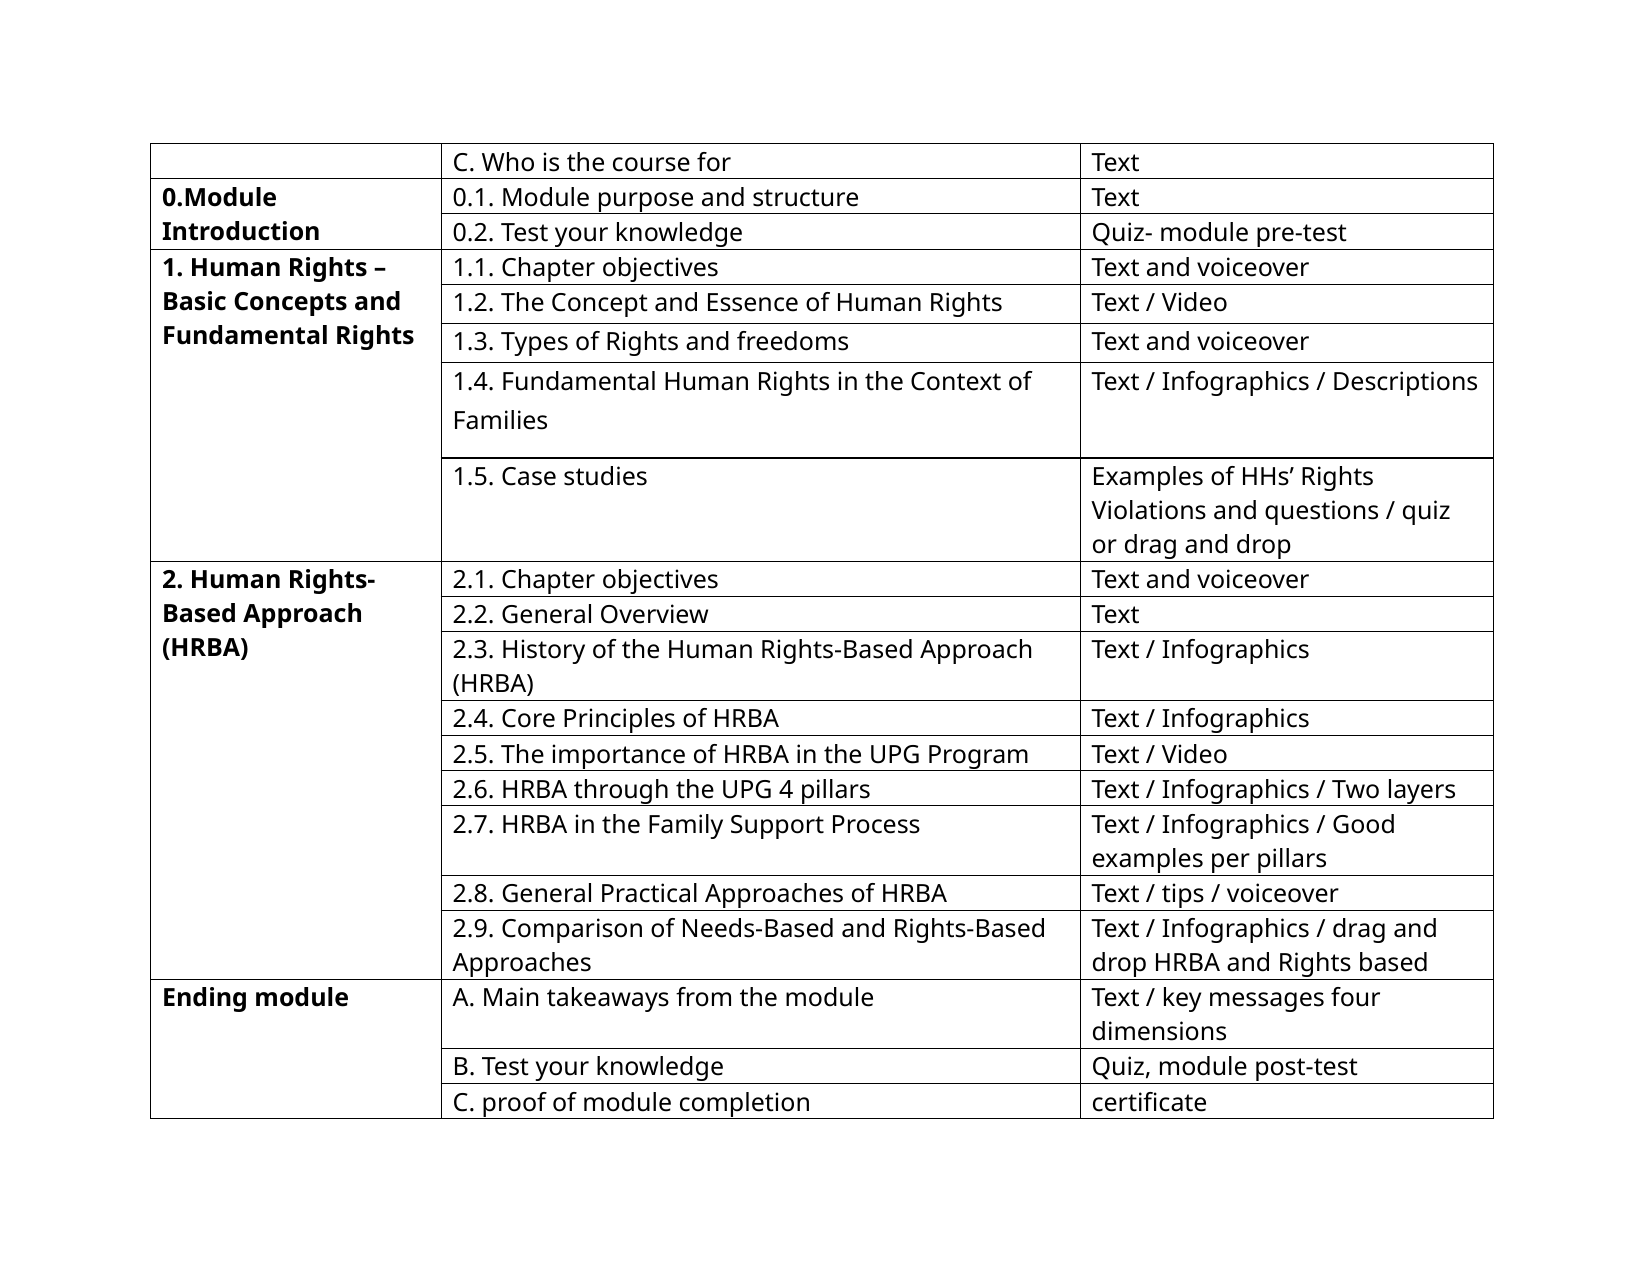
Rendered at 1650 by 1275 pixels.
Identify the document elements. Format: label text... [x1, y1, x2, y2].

table_cell Text / Video [1081, 285, 1493, 323]
table_cell 1.4. Fundamental Human Rights in the Context of Families [442, 363, 1080, 457]
table_cell Text and voiceover [1081, 562, 1493, 596]
table_cell Text [1081, 179, 1493, 213]
table_cell Text / Infographics / drag and drop HRBA and Rights based [1081, 911, 1493, 979]
table_cell 1.5. Case studies [442, 459, 1080, 561]
table_cell 2.6. HRBA through the UPG 4 pillars [442, 771, 1080, 805]
table_cell 2.5. The importance of HRBA in the UPG Program [442, 736, 1080, 770]
table_cell 0.2. Test your knowledge [442, 214, 1080, 248]
table_cell Quiz, module post-test [1081, 1049, 1493, 1083]
table_cell 0.1. Module purpose and structure [442, 179, 1080, 213]
table_cell Text / key messages four dimensions [1081, 980, 1493, 1048]
table_cell 1.2. The Concept and Essence of Human Rights [442, 285, 1080, 323]
table_cell C. proof of module completion [442, 1084, 1080, 1118]
table_cell certificate [1081, 1084, 1493, 1118]
table_cell 1. Human Rights – Basic Concepts and Fundamental Rights [151, 250, 441, 561]
table_cell Text [1081, 597, 1493, 631]
table_cell Text / Infographics / Good examples per pillars [1081, 806, 1493, 874]
table_cell 1.1. Chapter objectives [442, 250, 1080, 283]
table_cell 0.Module Introduction [151, 179, 441, 248]
table_cell 2.4. Core Principles of HRBA [442, 701, 1080, 735]
table_cell Quiz- module pre-test [1081, 214, 1493, 248]
table_cell Text / Infographics [1081, 632, 1493, 700]
table_cell Text / Infographics [1081, 701, 1493, 735]
table_cell C. Who is the course for [442, 144, 1080, 178]
table_cell Text [1081, 144, 1493, 178]
table_cell 2.1. Chapter objectives [442, 562, 1080, 596]
table_cell 2. Human Rights-Based Approach (HRBA) [151, 562, 441, 979]
table_cell 2.9. Comparison of Needs-Based and Rights-Based Approaches [442, 911, 1080, 979]
table_cell 2.8. General Practical Approaches of HRBA [442, 876, 1080, 910]
table_cell Ending module [151, 980, 441, 1118]
table_cell Text / Infographics / Two layers [1081, 771, 1493, 805]
table_cell Text and voiceover [1081, 324, 1493, 362]
table_cell 2.2. General Overview [442, 597, 1080, 631]
table_cell Text / Video [1081, 736, 1493, 770]
table_cell 2.7. HRBA in the Family Support Process [442, 806, 1080, 874]
table_cell 2.3. History of the Human Rights-Based Approach (HRBA) [442, 632, 1080, 700]
table_cell Text / Infographics / Descriptions [1081, 363, 1493, 457]
table_cell Examples of HHs’ Rights Violations and questions / quiz or drag and drop [1081, 459, 1493, 561]
table_cell A. Main takeaways from the module [442, 980, 1080, 1048]
table_cell 1.3. Types of Rights and freedoms [442, 324, 1080, 362]
table_cell Text / tips / voiceover [1081, 876, 1493, 910]
table_cell Text and voiceover [1081, 250, 1493, 283]
table_cell B. Test your knowledge [442, 1049, 1080, 1083]
